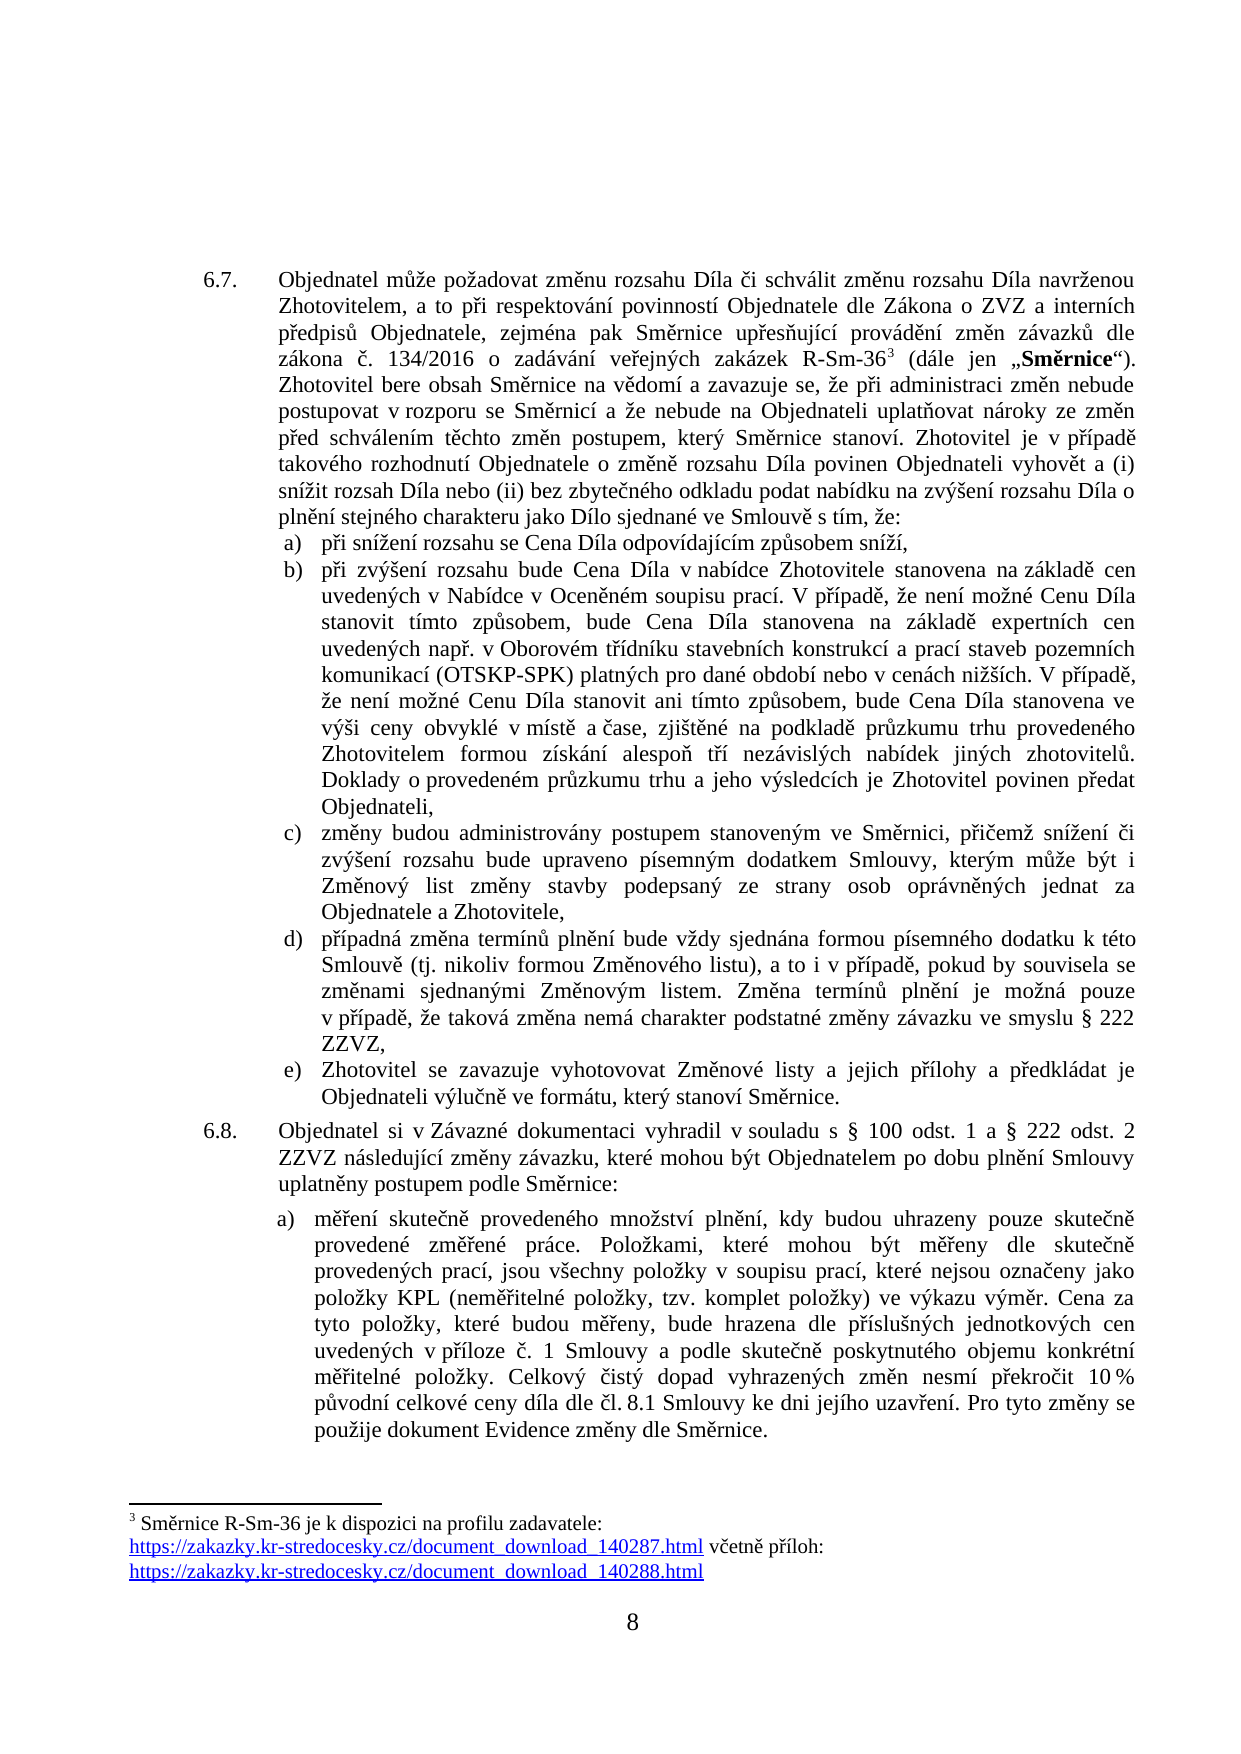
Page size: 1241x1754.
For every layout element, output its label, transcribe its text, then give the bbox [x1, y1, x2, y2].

list při zvýšení rozsahu bude Cena Díla v nabídce Zhotovitele stanovena na základě cen uvedených v Nabídce v Oceněném soupisu prací. V případě, že není možné Cenu Díla stanovit tímto způsobem, bude Cena Díla stanovena na základě expertních cen uvedených např. v Oborovém třídníku stavebních konstrukcí a prací staveb pozemních komunikací (OTSKP-SPK) platných pro dané období nebo v cenách nižších. V případě, že není možné Cenu Díla stanovit ani tímto způsobem, bude Cena Díla stanovena ve výši ceny obvyklé v místě a čase, zjištěné na podkladě průzkumu trhu provedeného Zhotovitelem formou získání alespoň tří nezávislých nabídek jiných zhotovitelů. Doklady o provedeném průzkumu trhu a jeho výsledcích je Zhotovitel povinen předat Objednateli, [284, 556, 1136, 819]
list Zhotovitel se zavazuje vyhotovovat Změnové listy a jejich přílohy a předkládat je Objednateli výlučně ve formátu, který stanoví Směrnice. [284, 1056, 1136, 1109]
list měření skutečně provedeného množství plnění, kdy budou uhrazeny pouze skutečně provedené změřené práce. Položkami, které mohou být měřeny dle skutečně provedených prací, jsou všechny položky v soupisu prací, které nejsou označeny jako položky KPL (neměřitelné položky, tzv. komplet položky) ve výkazu výměr. Cena za tyto položky, které budou měřeny, bude hrazena dle příslušných jednotkových cen uvedených v příloze č. 1 Smlouvy a podle skutečně poskytnutého objemu konkrétní měřitelné položky. Celkový čistý dopad vyhrazených změn nesmí překročit 10 % původní celkové ceny díla dle čl. 8.1 Smlouvy ke dni jejího uzavření. Pro tyto změny se použije dokument Evidence změny dle Směrnice. [277, 1205, 1136, 1442]
text Objednatel může požadovat změnu rozsahu Díla či schválit změnu rozsahu Díla navrženou Zhotovitelem, a to při respektování povinností Objednatele dle Zákona o ZVZ a interních předpisů Objednatele, zejména pak Směrnice upřesňující provádění změn závazků dle zákona č. 134/2016 o zadávání veřejných zakázek R-Sm-36 (dále jen „Směrnice“). Zhotovitel bere obsah Směrnice na vědomí a zavazuje se, že při administraci změn nebude postupovat v rozporu se Směrnicí a že nebude na Objednateli uplatňovat nároky ze změn před schválením těchto změn postupem, který Směrnice stanoví. Zhotovitel je v případě takového rozhodnutí Objednatele o změně rozsahu Díla povinen Objednateli vyhovět a (i) snížit rozsah Díla nebo (ii) bez zbytečného odkladu podat nabídku na zvýšení rozsahu Díla o plnění stejného charakteru jako Dílo sjednané ve Smlouvě s tím, že: [203, 266, 1136, 529]
list případná změna termínů plnění bude vždy sjednána formou písemného dodatku k této Smlouvě (tj. nikoliv formou Změnového listu), a to i v případě, pokud by souvisela se změnami sjednanými Změnovým listem. Změna termínů plnění je možná pouze v případě, že taková změna nemá charakter podstatné změny závazku ve smyslu § 222 ZZVZ, [284, 925, 1136, 1056]
text Objednatel si v Závazné dokumentaci vyhradil v souladu s § 100 odst. 1 a § 222 odst. 2 ZZVZ následující změny závazku, které mohou být Objednatelem po dobu plnění Smlouvy uplatněny postupem podle Směrnice: [203, 1117, 1136, 1197]
list změny budou administrovány postupem stanoveným ve Směrnici, přičemž snížení či zvýšení rozsahu bude upraveno písemným dodatkem Smlouvy, kterým může být i Změnový list změny stavby podepsaný ze strany osob oprávněných jednat za Objednatele a Zhotovitele, [284, 819, 1136, 925]
list při snížení rozsahu se Cena Díla odpovídajícím způsobem sníží, [284, 529, 1136, 556]
